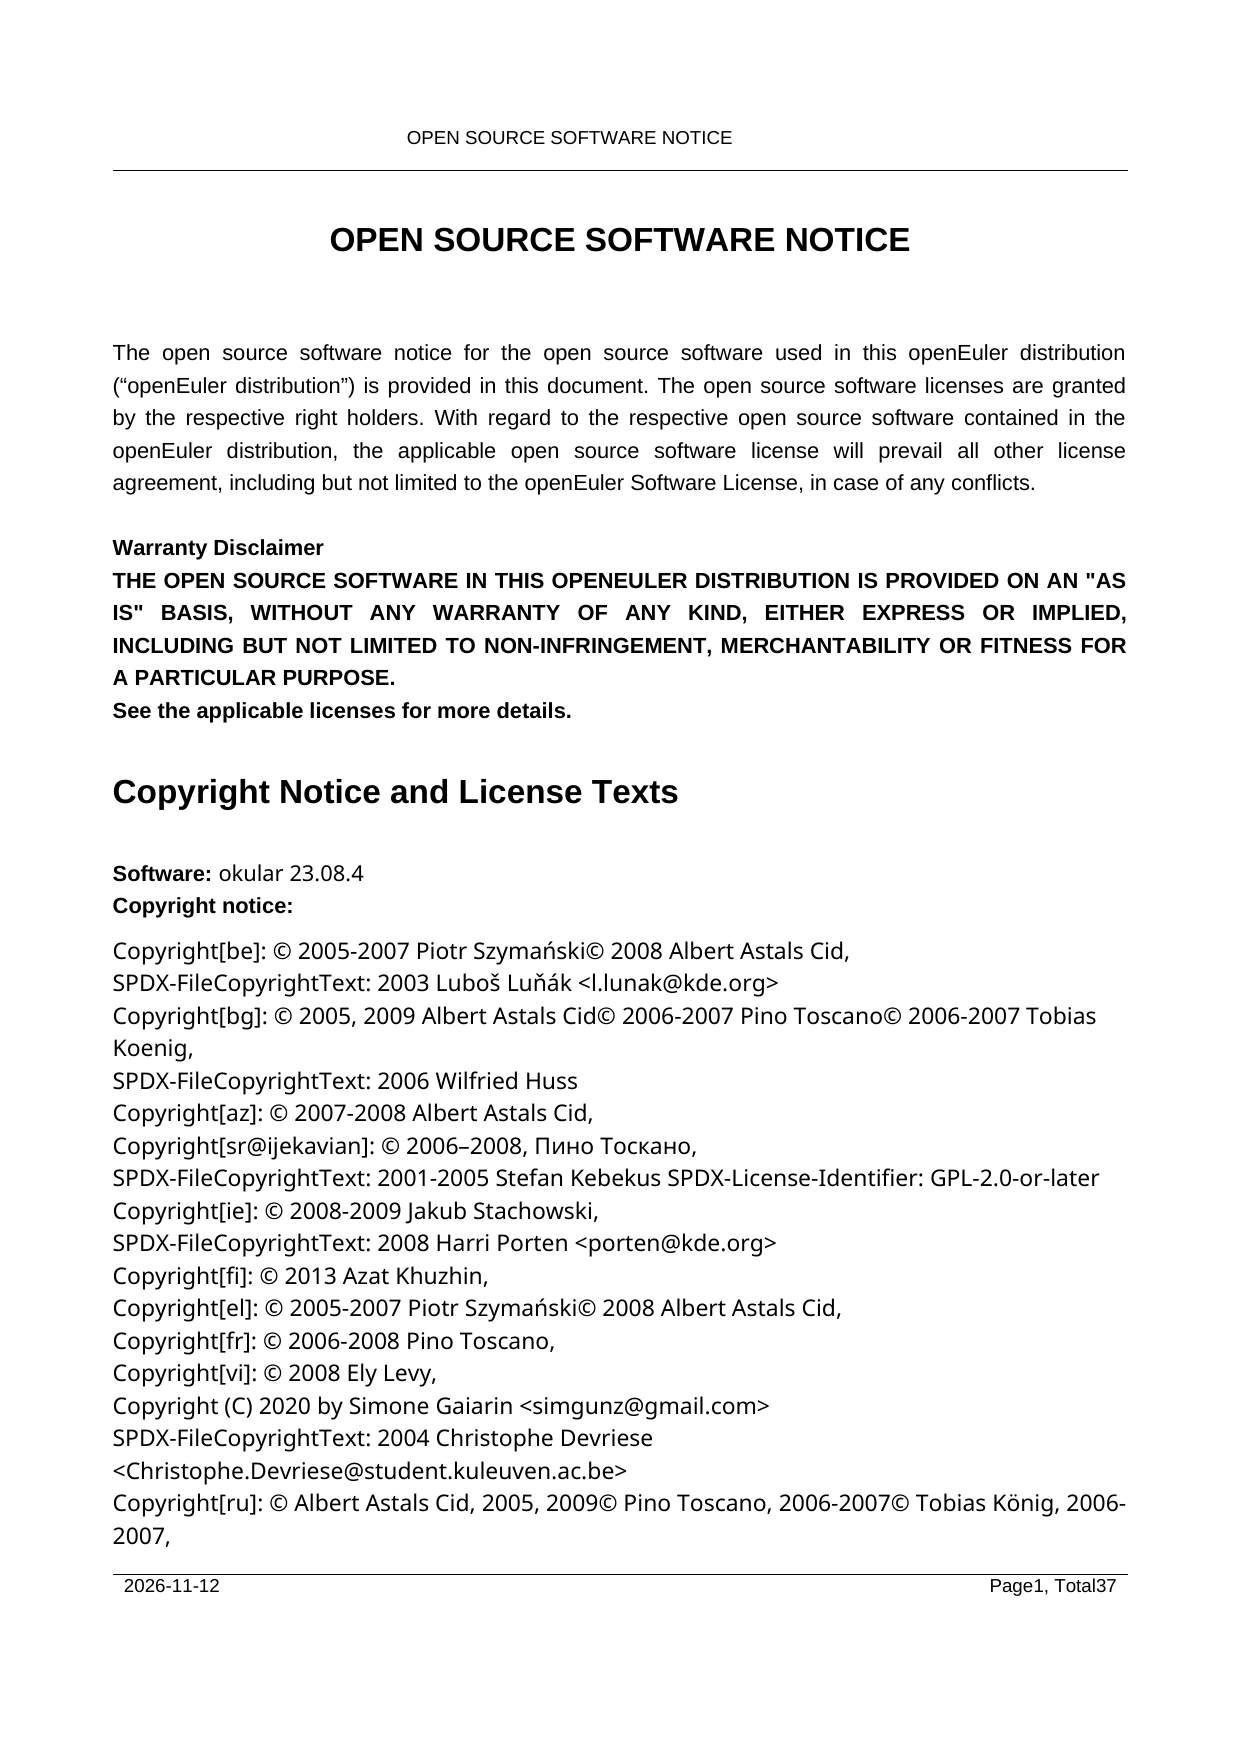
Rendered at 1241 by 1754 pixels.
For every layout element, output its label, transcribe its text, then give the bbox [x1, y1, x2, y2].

text The open source software notice for the open source software used in this openEuler distribution (“openEuler distribution”) is provided in this document. The open source software licenses are granted by the respective right holders. With regard to the respective open source software contained in the openEuler distribution, the applicable open source software license will prevail all other license agreement, including but not limited to the openEuler Software License, in case of any conflicts. [112, 336, 1128, 499]
text OPEN SOURCE SOFTWARE NOTICE [112, 206, 1128, 271]
text THE OPEN SOURCE SOFTWARE IN THIS OPENEULER DISTRIBUTION IS PROVIDED ON AN "AS IS" BASIS, WITHOUT ANY WARRANTY OF ANY KIND, EITHER EXPRESS OR IMPLIED, INCLUDING BUT NOT LIMITED TO NON-INFRINGEMENT, MERCHANTABILITY OR FITNESS FOR A PARTICULAR PURPOSE. See the applicable licenses for more details. [112, 564, 1128, 726]
text Warranty Disclaimer [112, 531, 1128, 564]
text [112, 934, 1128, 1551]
text Copyright Notice and License Texts [112, 759, 1128, 824]
title Software: okular 23.08.4 [112, 856, 1128, 889]
text Copyright notice: [112, 889, 1128, 921]
